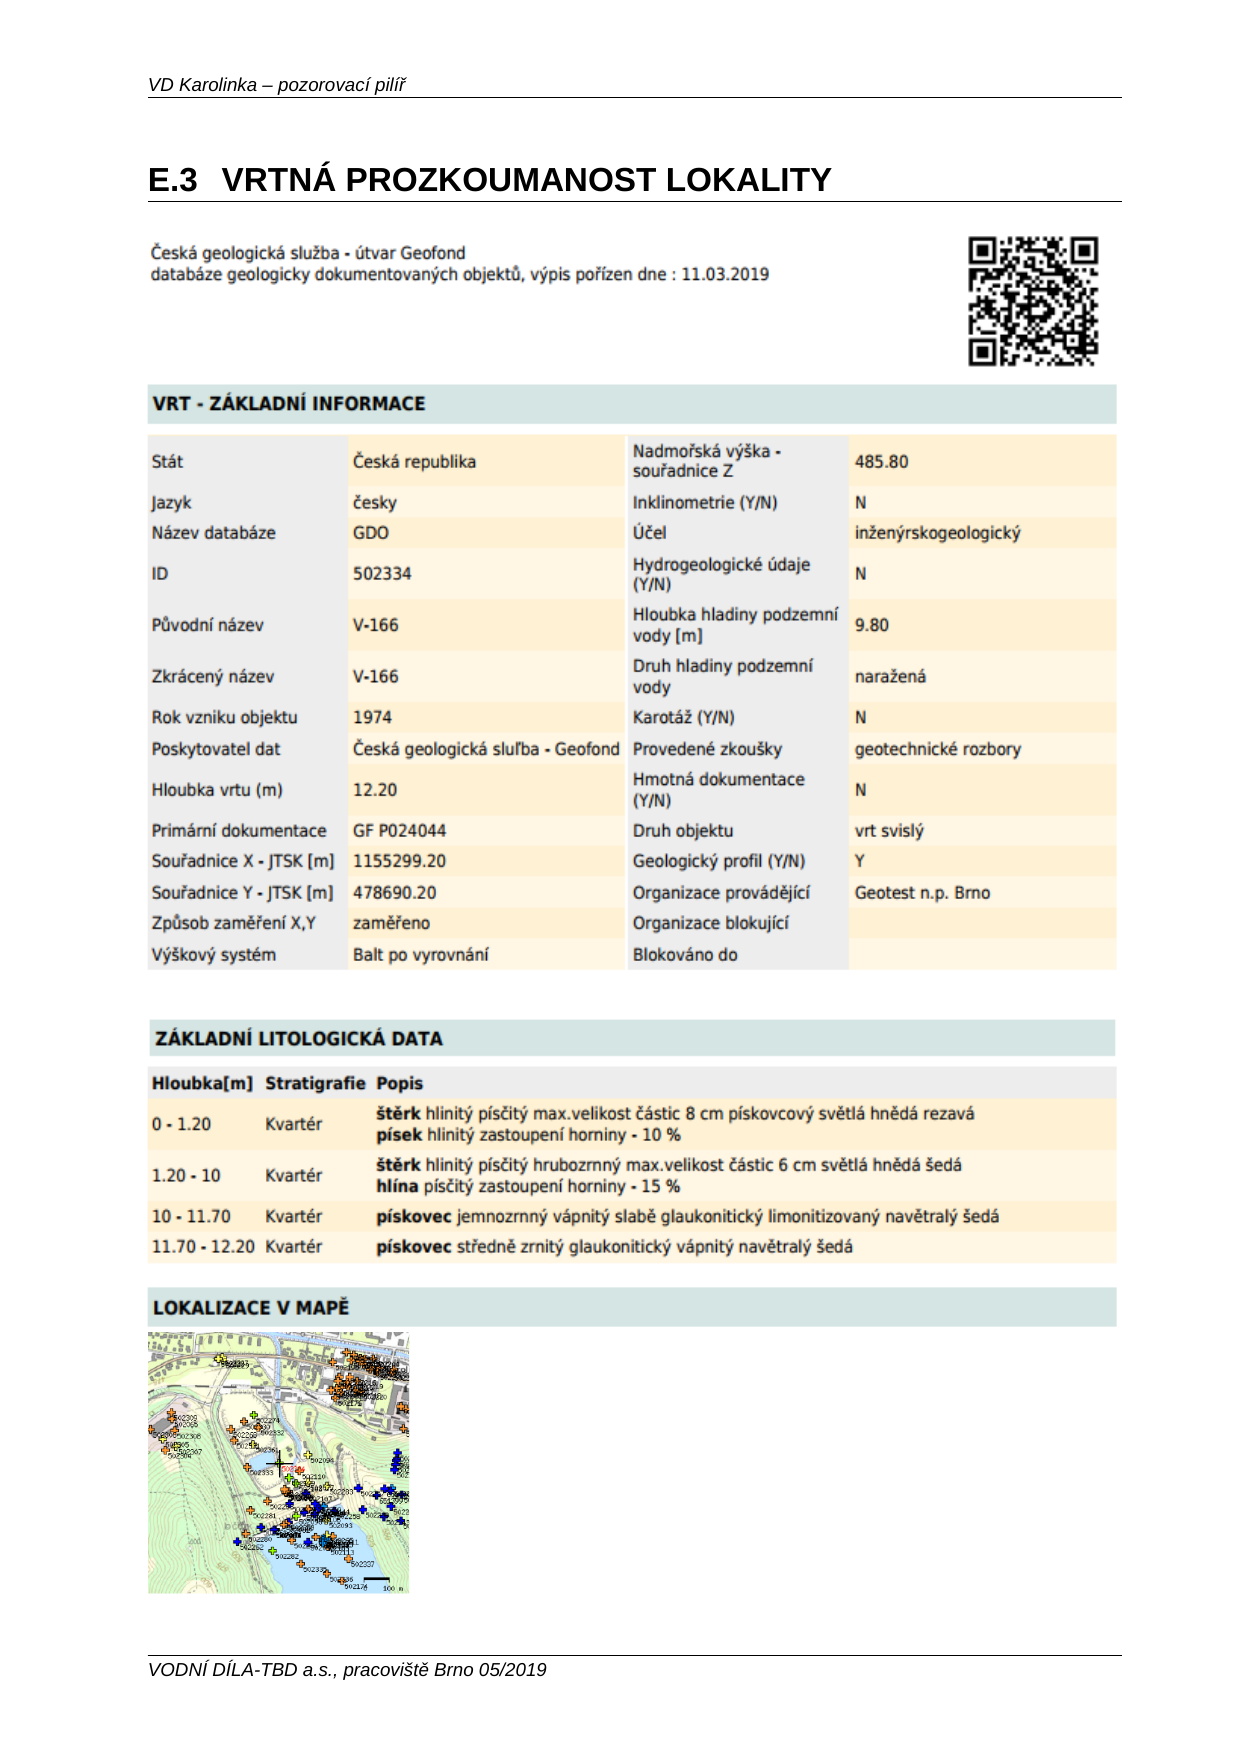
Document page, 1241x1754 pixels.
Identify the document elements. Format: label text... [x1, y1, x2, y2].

picture [147, 226, 1123, 1594]
subtitle VRTNÁ PROZKOUMANOST LOKALITY [148, 160, 1122, 201]
